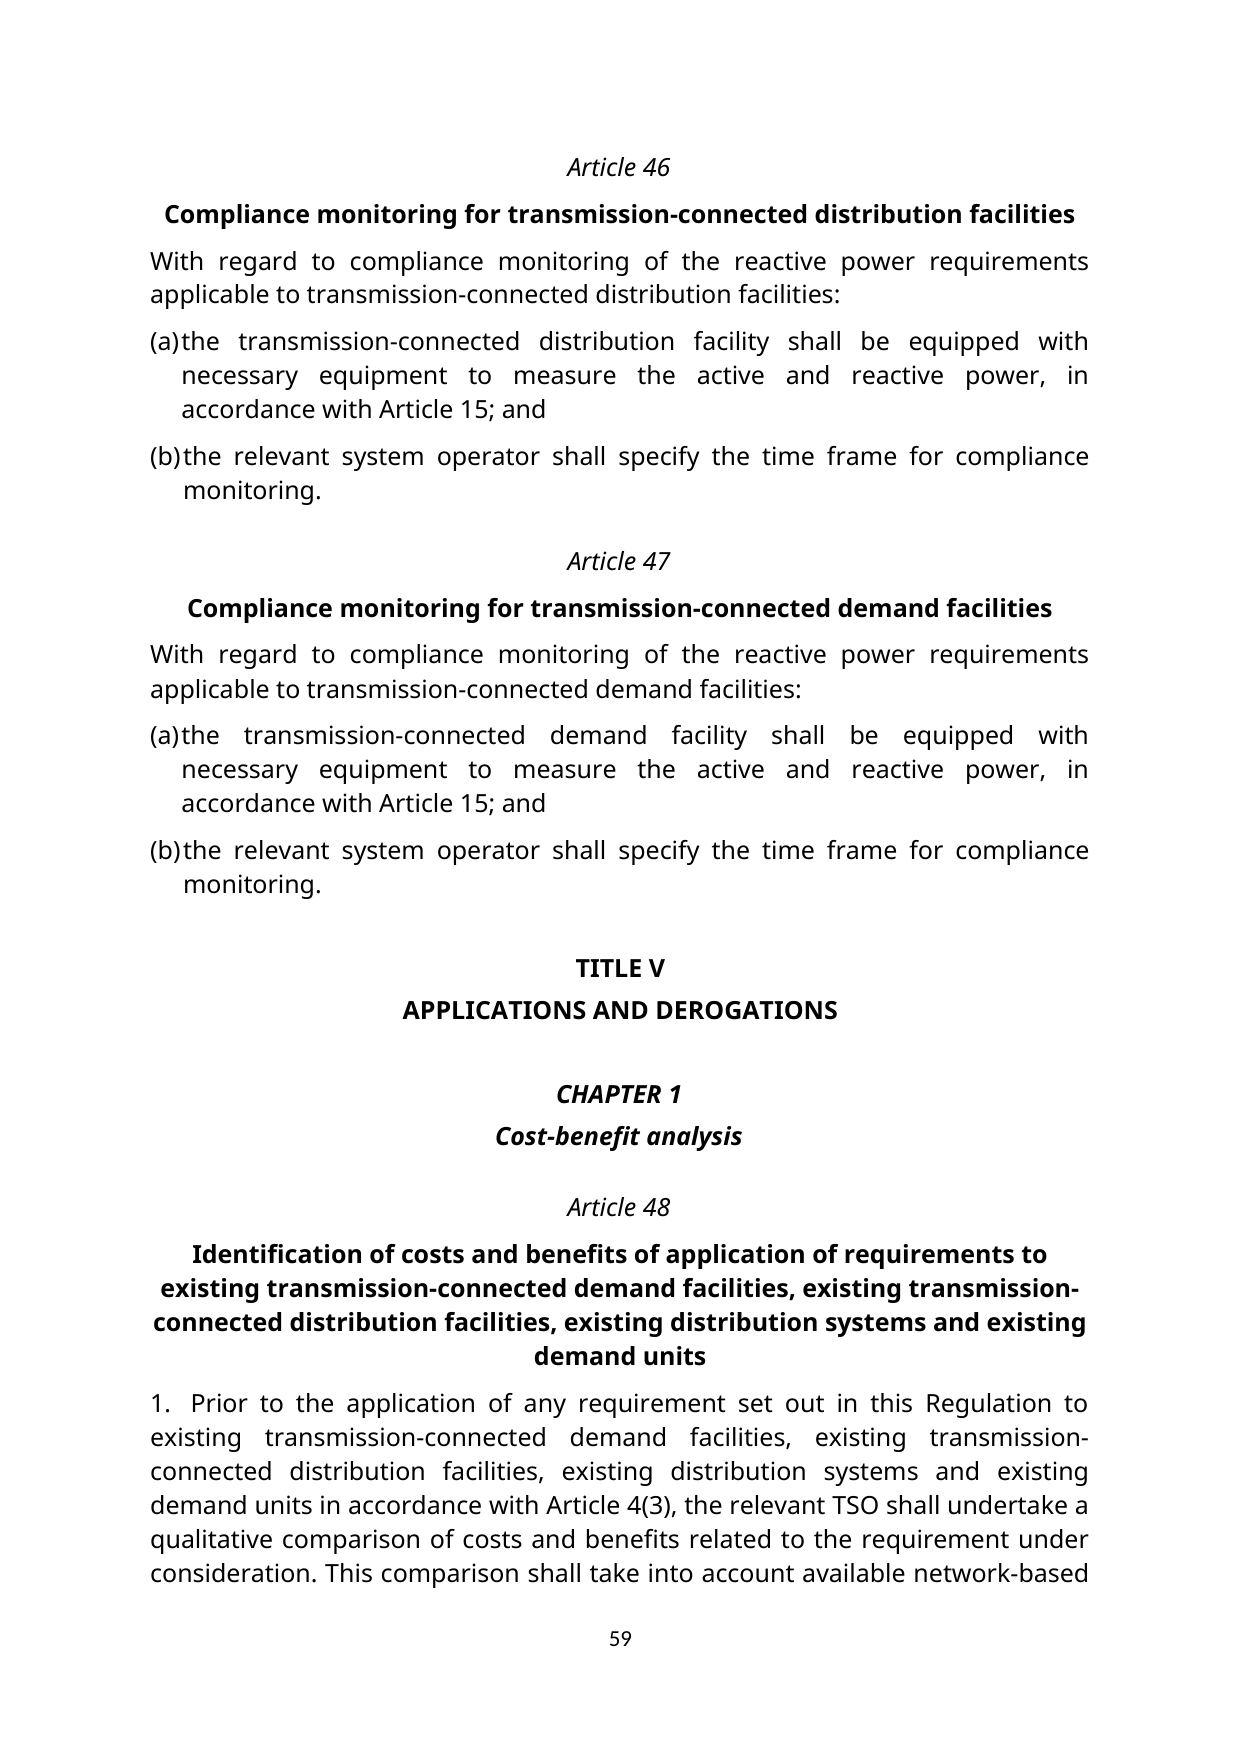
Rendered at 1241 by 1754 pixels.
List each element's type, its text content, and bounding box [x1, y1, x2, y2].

text Compliance monitoring for transmission-connected distribution facilities [150, 197, 1090, 231]
text Compliance monitoring for transmission-connected demand facilities [150, 591, 1090, 625]
table_header the relevant system operator shall specify the time frame for compliance monitoring. [183, 426, 1090, 507]
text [150, 1385, 1090, 1590]
table_header (b) [150, 426, 183, 507]
table_header the relevant system operator shall specify the time frame for compliance monitoring. [183, 820, 1090, 901]
text With regard to compliance monitoring of the reactive power requirements applicable to transmission-connected demand facilities: [150, 637, 1090, 705]
table_header the transmission-connected distribution facility shall be equipped with necessary equipment to measure the active and reactive power, in accordance with Article 15; and [181, 311, 1090, 426]
table_header the transmission-connected demand facility shall be equipped with necessary equipment to measure the active and reactive power, in accordance with Article 15; and [181, 705, 1090, 820]
text Identification of costs and benefits of application of requirements to existing transmission-connected demand facilities, existing transmission-connected distribution facilities, existing distribution systems and existing demand units [150, 1237, 1090, 1373]
text APPLICATIONS AND DEROGATIONS [150, 992, 1090, 1027]
table_header (a) [150, 705, 181, 820]
text With regard to compliance monitoring of the reactive power requirements applicable to transmission-connected distribution facilities: [150, 243, 1090, 311]
text TITLE V [150, 951, 1090, 985]
table_header (a) [150, 311, 181, 426]
text Article 48 [150, 1190, 1090, 1224]
text CHAPTER 1 [150, 1077, 1090, 1111]
text Cost-benefit analysis [150, 1118, 1090, 1152]
text Article 46 [150, 150, 1090, 184]
table_header (b) [150, 820, 183, 901]
text Article 47 [150, 544, 1090, 578]
